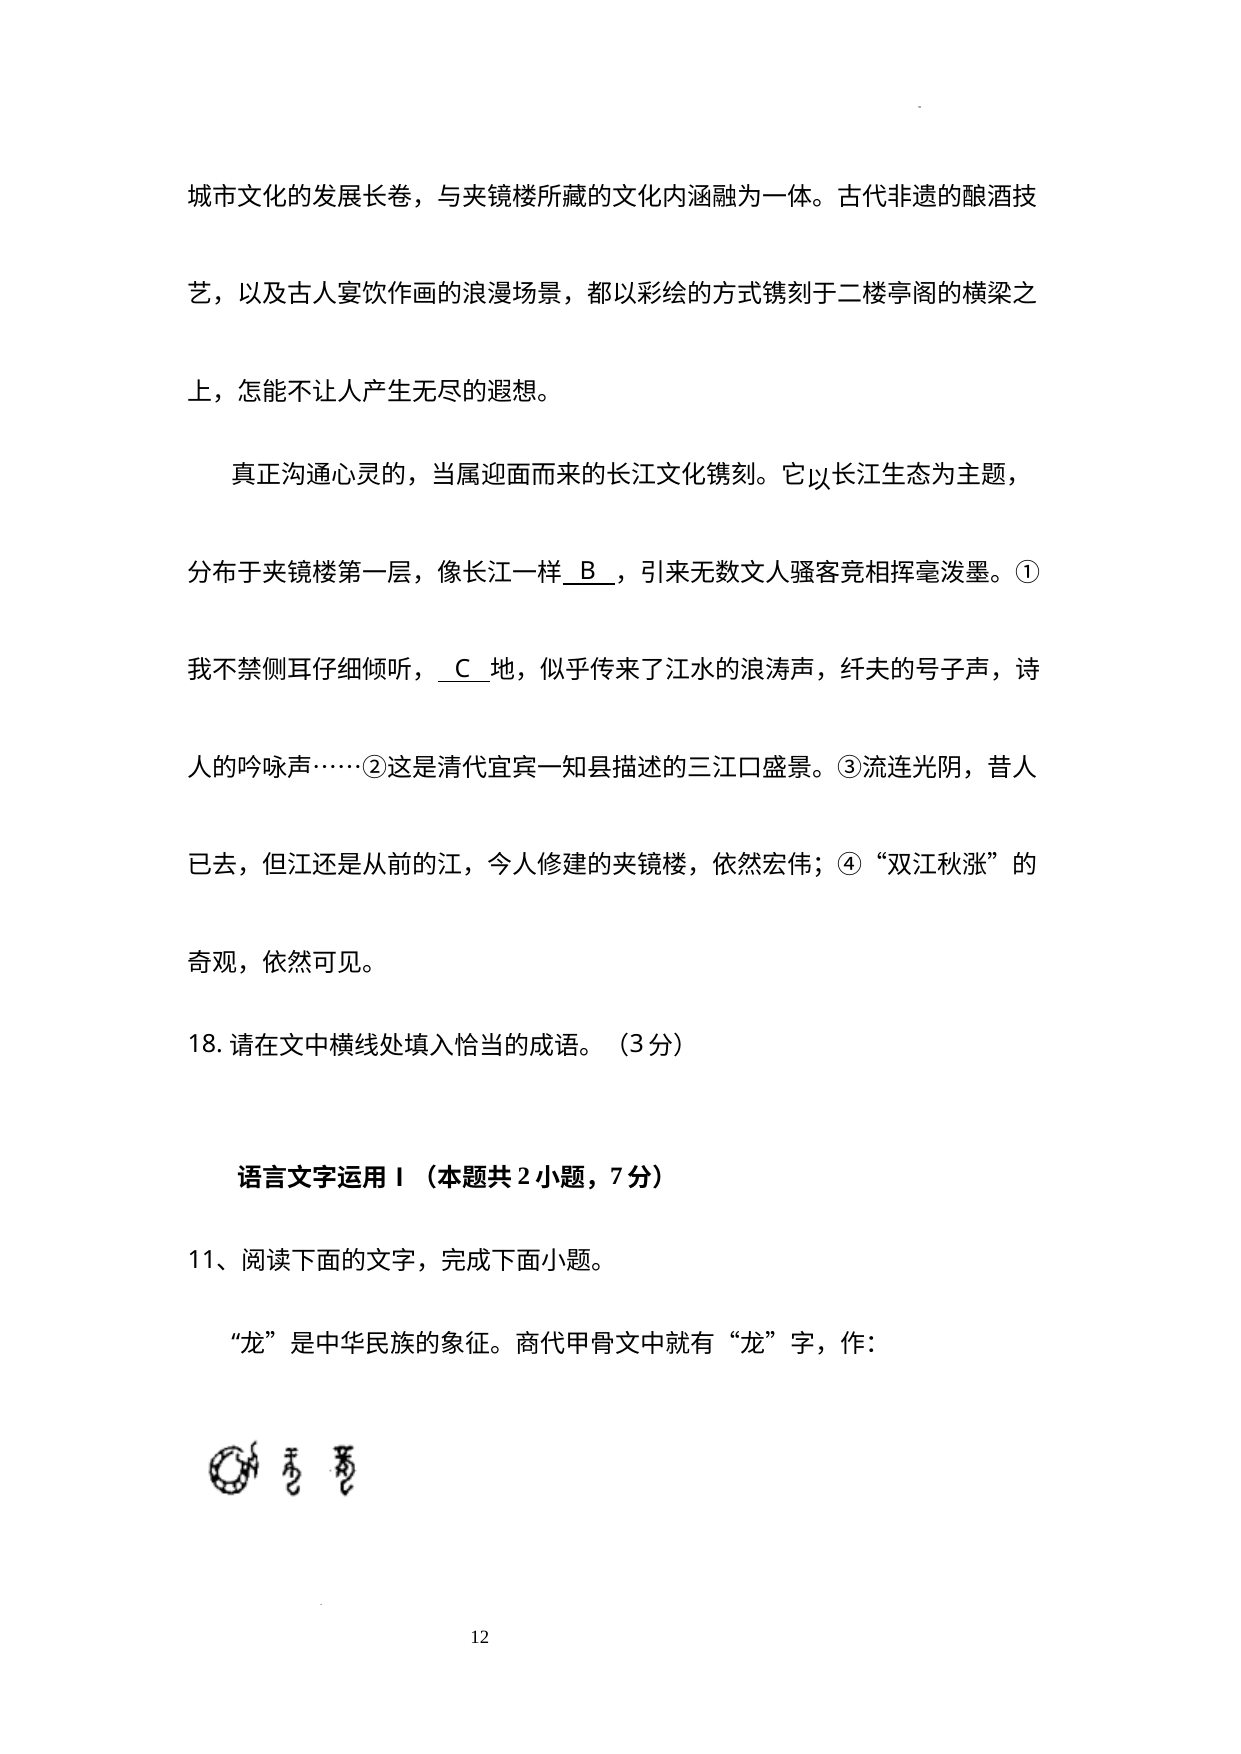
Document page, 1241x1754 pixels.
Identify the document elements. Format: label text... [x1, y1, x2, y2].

picture [187, 1423, 377, 1500]
text 语言文字运用Ⅰ（本题共2小题，7分） [187, 1143, 1053, 1208]
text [187, 162, 1053, 422]
text “龙”是中华民族的象征。商代甲骨文中就有“龙”字，作： [187, 1309, 1053, 1521]
text 18. 请在文中横线处填入恰当的成语。（3分） [187, 1011, 1053, 1076]
text 真正沟通心灵的，当属迎面而来的长江文化镌刻。它以长江生态为主题，分布于夹镜楼第一层，像长江一样 B ，引来无数文人骚客竞相挥毫泼墨。①我不禁侧耳仔细倾听， C 地，似乎传来了江水的浪涛声，纤夫的号子声，诗人的吟咏声……②这是清代宜宾一知县描述的三江口盛景。③流连光阴，昔人已去，但江还是从前的江，今人修建的夹镜楼，依然宏伟；④“双江秋涨”的奇观，依然可见。 [187, 440, 1053, 993]
text 11、阅读下面的文字，完成下面小题。 [187, 1226, 1053, 1291]
